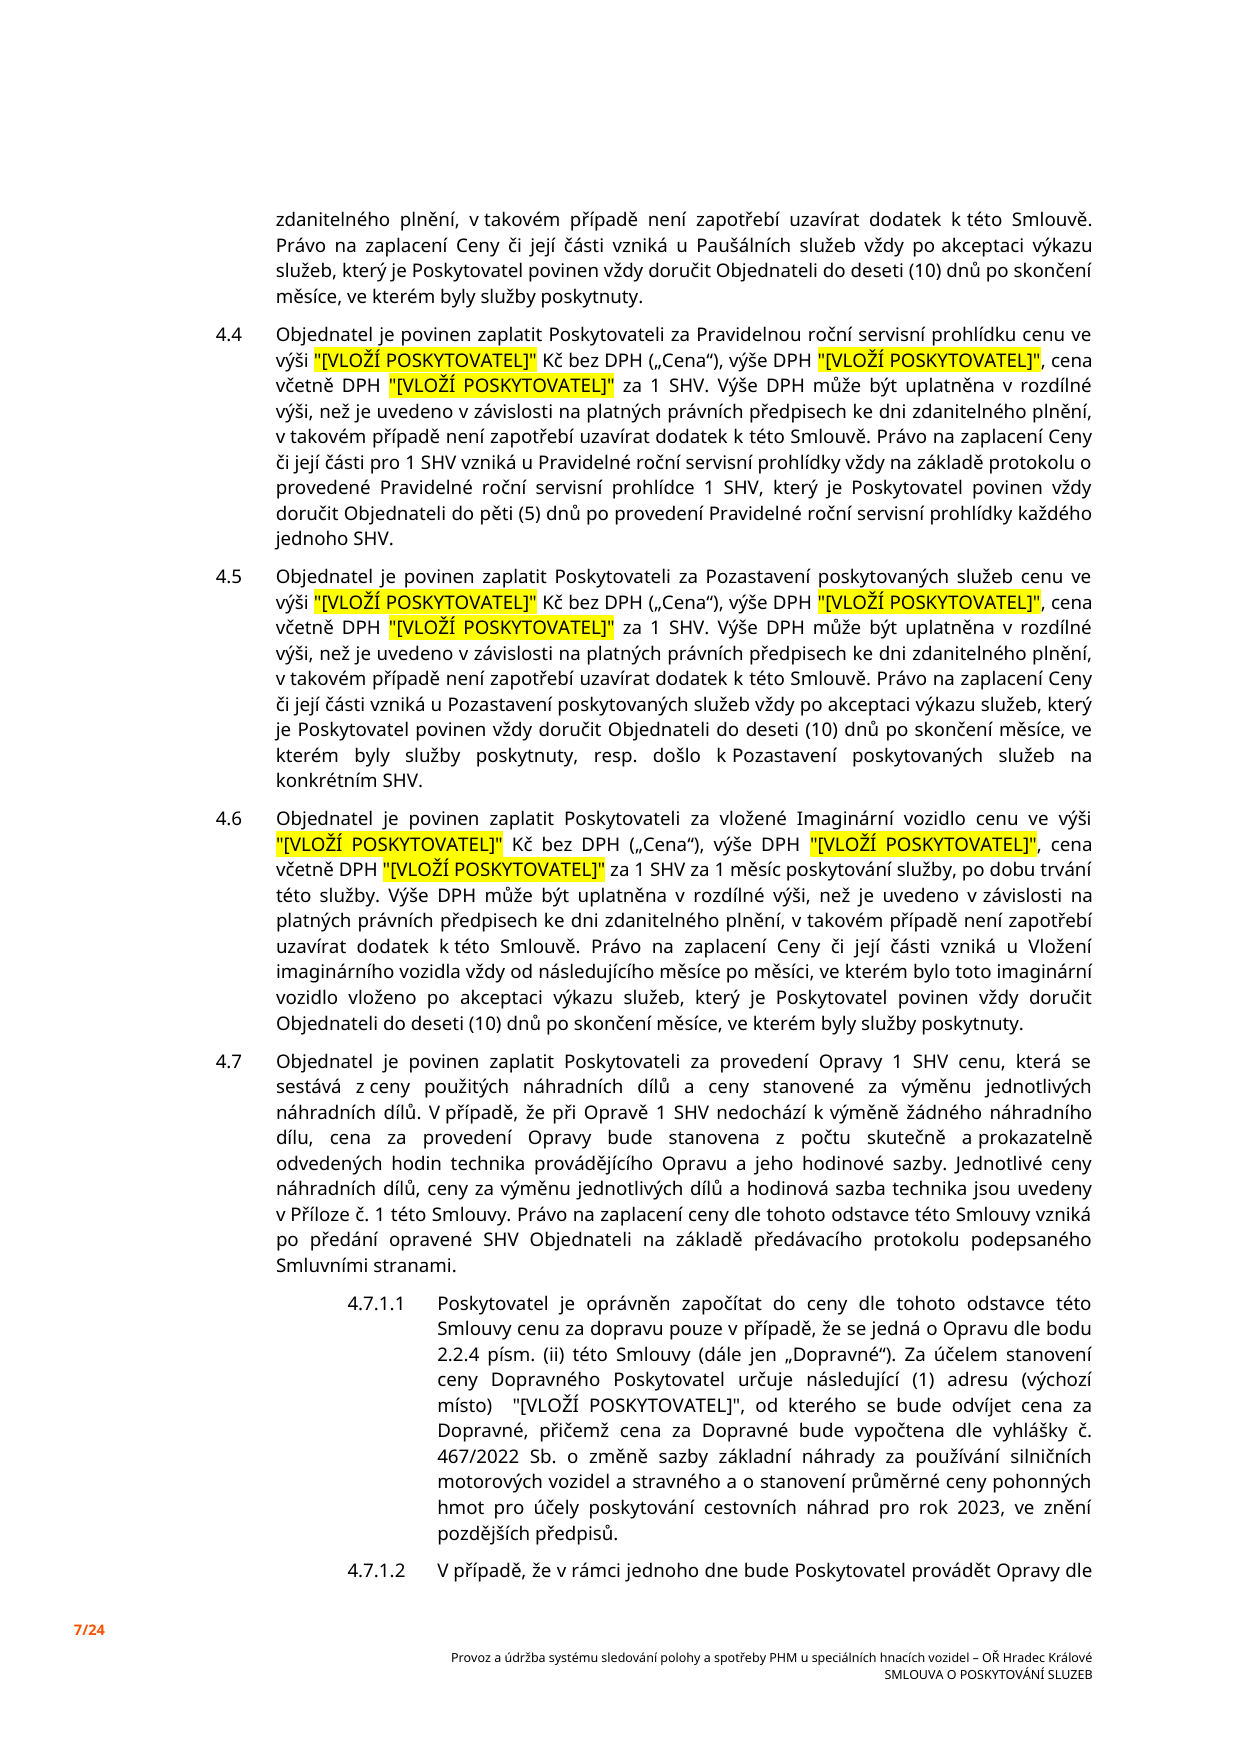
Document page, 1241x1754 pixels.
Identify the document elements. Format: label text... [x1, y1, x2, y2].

subtitle Objednatel je povinen zaplatit Poskytovateli za Pozastavení poskytovaných služeb cenu ve výši "[VLOŽÍ POSKYTOVATEL]" Kč bez DPH („Cena“), výše DPH "[VLOŽÍ POSKYTOVATEL]", cena včetně DPH "[VLOŽÍ POSKYTOVATEL]" za 1 SHV. Výše DPH může být uplatněna v rozdílné výši, než je uvedeno v závislosti na platných právních předpisech ke dni zdanitelného plnění, v takovém případě není zapotřebí uzavírat dodatek k této Smlouvě. Právo na zaplacení Ceny či její části vzniká u Pozastavení poskytovaných služeb vždy po akceptaci výkazu služeb, který je Poskytovatel povinen vždy doručit Objednateli do deseti (10) dnů po skončení měsíce, ve kterém byly služby poskytnuty, resp. došlo k Pozastavení poskytovaných služeb na konkrétním SHV. [216, 563, 1093, 793]
subtitle Poskytovatel je oprávněn započítat do ceny dle tohoto odstavce této Smlouvy cenu za dopravu pouze v případě, že se jedná o Opravu dle bodu 2.2.4 písm. (ii) této Smlouvy (dále jen „Dopravné“). Za účelem stanovení ceny Dopravného Poskytovatel určuje následující (1) adresu (výchozí místo) "[VLOŽÍ POSKYTOVATEL]", od kterého se bude odvíjet cena za Dopravné, přičemž cena za Dopravné bude vypočtena dle vyhlášky č. 467/2022 Sb. o změně sazby základní náhrady za používání silničních motorových vozidel a stravného a o stanovení průměrné ceny pohonných hmot pro účely poskytování cestovních náhrad pro rok 2023, ve znění pozdějších předpisů. [347, 1290, 1093, 1545]
subtitle Objednatel je povinen zaplatit Poskytovateli za provedení Opravy 1 SHV cenu, která se sestává z ceny použitých náhradních dílů a ceny stanovené za výměnu jednotlivých náhradních dílů. V případě, že při Opravě 1 SHV nedochází k výměně žádného náhradního dílu, cena za provedení Opravy bude stanovena z počtu skutečně a prokazatelně odvedených hodin technika provádějícího Opravu a jeho hodinové sazby. Jednotlivé ceny náhradních dílů, ceny za výměnu jednotlivých dílů a hodinová sazba technika jsou uvedeny v Příloze č. 1 této Smlouvy. Právo na zaplacení ceny dle tohoto odstavce této Smlouvy vzniká po předání opravené SHV Objednateli na základě předávacího protokolu podepsaného Smluvními stranami. [216, 1048, 1093, 1278]
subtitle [347, 1558, 1093, 1583]
subtitle Objednatel je povinen zaplatit Poskytovateli za Pravidelnou roční servisní prohlídku cenu ve výši "[VLOŽÍ POSKYTOVATEL]" Kč bez DPH („Cena“), výše DPH "[VLOŽÍ POSKYTOVATEL]", cena včetně DPH "[VLOŽÍ POSKYTOVATEL]" za 1 SHV. Výše DPH může být uplatněna v rozdílné výši, než je uvedeno v závislosti na platných právních předpisech ke dni zdanitelného plnění, v takovém případě není zapotřebí uzavírat dodatek k této Smlouvě. Právo na zaplacení Ceny či její části pro 1 SHV vzniká u Pravidelné roční servisní prohlídky vždy na základě protokolu o provedené Pravidelné roční servisní prohlídce 1 SHV, který je Poskytovatel povinen vždy doručit Objednateli do pěti (5) dnů po provedení Pravidelné roční servisní prohlídky každého jednoho SHV. [216, 321, 1093, 551]
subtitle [216, 207, 1093, 309]
subtitle Objednatel je povinen zaplatit Poskytovateli za vložené Imaginární vozidlo cenu ve výši "[VLOŽÍ POSKYTOVATEL]" Kč bez DPH („Cena“), výše DPH "[VLOŽÍ POSKYTOVATEL]", cena včetně DPH "[VLOŽÍ POSKYTOVATEL]" za 1 SHV za 1 měsíc poskytování služby, po dobu trvání této služby. Výše DPH může být uplatněna v rozdílné výši, než je uvedeno v závislosti na platných právních předpisech ke dni zdanitelného plnění, v takovém případě není zapotřebí uzavírat dodatek k této Smlouvě. Právo na zaplacení Ceny či její části vzniká u Vložení imaginárního vozidla vždy od následujícího měsíce po měsíci, ve kterém bylo toto imaginární vozidlo vloženo po akceptaci výkazu služeb, který je Poskytovatel povinen vždy doručit Objednateli do deseti (10) dnů po skončení měsíce, ve kterém byly služby poskytnuty. [216, 806, 1093, 1035]
